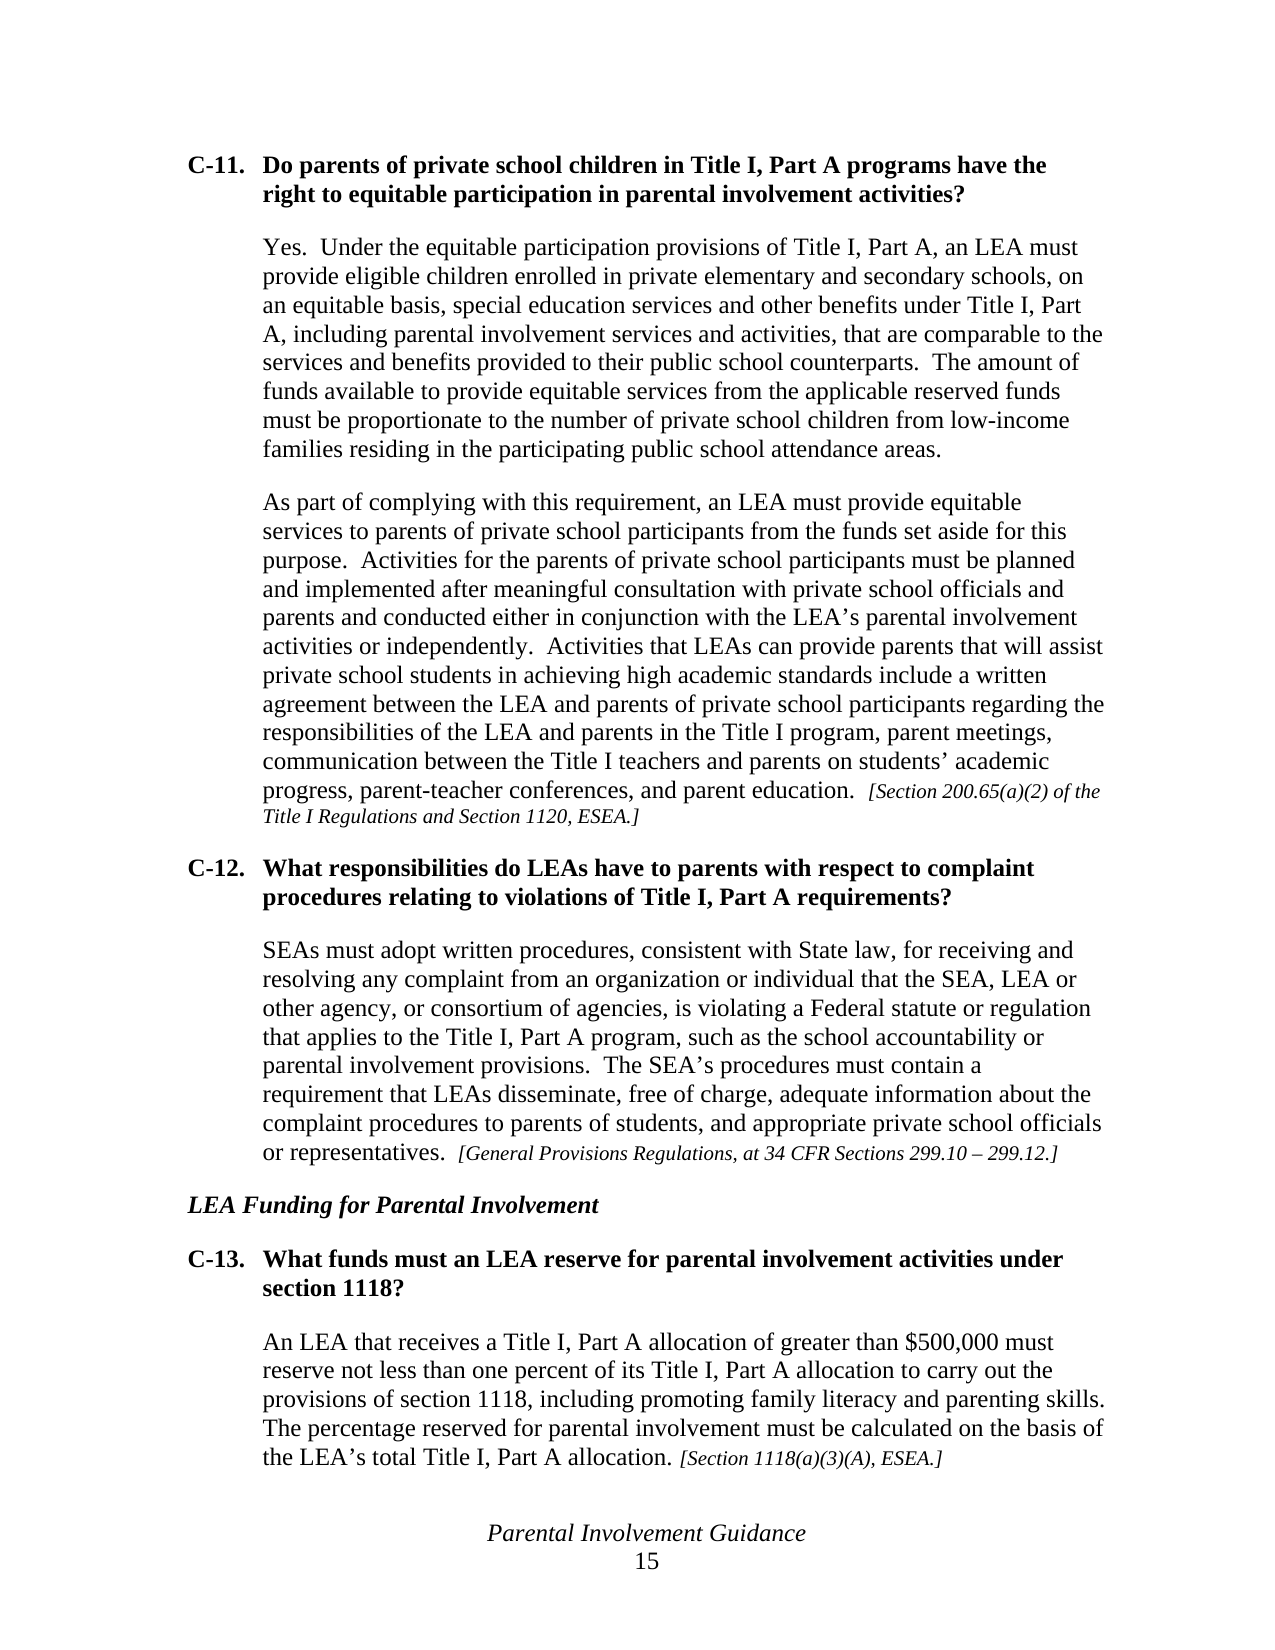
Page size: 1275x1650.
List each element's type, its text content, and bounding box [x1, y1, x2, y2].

text SEAs must adopt written procedures, consistent with State law, for receiving and resolving any complaint from an organization or individual that the SEA, LEA or other agency, or consortium of agencies, is violating a Federal statute or regulation that applies to the Title I, Part A program, such as the school accountability or parental involvement provisions. The SEA’s procedures must contain a requirement that LEAs disseminate, free of charge, adequate information about the complaint procedures to parents of students, and appropriate private school officials or representatives. [General Provisions Regulations, at 34 CFR Sections 299.10 – 299.12.] [262, 935, 1106, 1165]
text Yes. Under the equitable participation provisions of Title I, Part A, an LEA must provide eligible children enrolled in private elementary and secondary schools, on an equitable basis, special education services and other benefits under Title I, Part A, including parental involvement services and activities, that are comparable to the services and benefits provided to their public school counterparts. The amount of funds available to provide equitable services from the applicable reserved funds must be proportionate to the number of private school children from low-income families residing in the participating public school attendance areas. [262, 232, 1106, 462]
text As part of complying with this requirement, an LEA must provide equitable services to parents of private school participants from the funds set aside for this purpose. Activities for the parents of private school participants must be planned and implemented after meaningful consultation with private school officials and parents and conducted either in conjunction with the LEA’s parental involvement activities or independently. Activities that LEAs can provide parents that will assist private school students in achieving high academic standards include a written agreement between the LEA and parents of private school participants regarding the responsibilities of the LEA and parents in the Title I program, parent meetings, communication between the Title I teachers and parents on students’ academic progress, parent-teacher conferences, and parent education. [Section 200.65(a)(2) of the Title I Regulations and Section 1120, ESEA.] [262, 487, 1106, 828]
text An LEA that receives a Title I, Part A allocation of greater than $500,000 must reserve not less than one percent of its Title I, Part A allocation to carry out the provisions of section 1118, including promoting family literacy and parenting skills. The percentage reserved for parental involvement must be calculated on the basis of the LEA’s total Title I, Part A allocation. [Section 1118(a)(3)(A), ESEA.] [262, 1327, 1106, 1470]
subtitle LEA Funding for Parental Involvement [187, 1190, 1106, 1219]
subtitle C-11. Do parents of private school children in Title I, Part A programs have the right to equitable participation in parental involvement activities? [187, 150, 1106, 207]
subtitle C-13. What funds must an LEA reserve for parental involvement activities under section 1118? [187, 1244, 1106, 1302]
subtitle C-12. What responsibilities do LEAs have to parents with respect to complaint procedures relating to violations of Title I, Part A requirements? [187, 853, 1106, 910]
